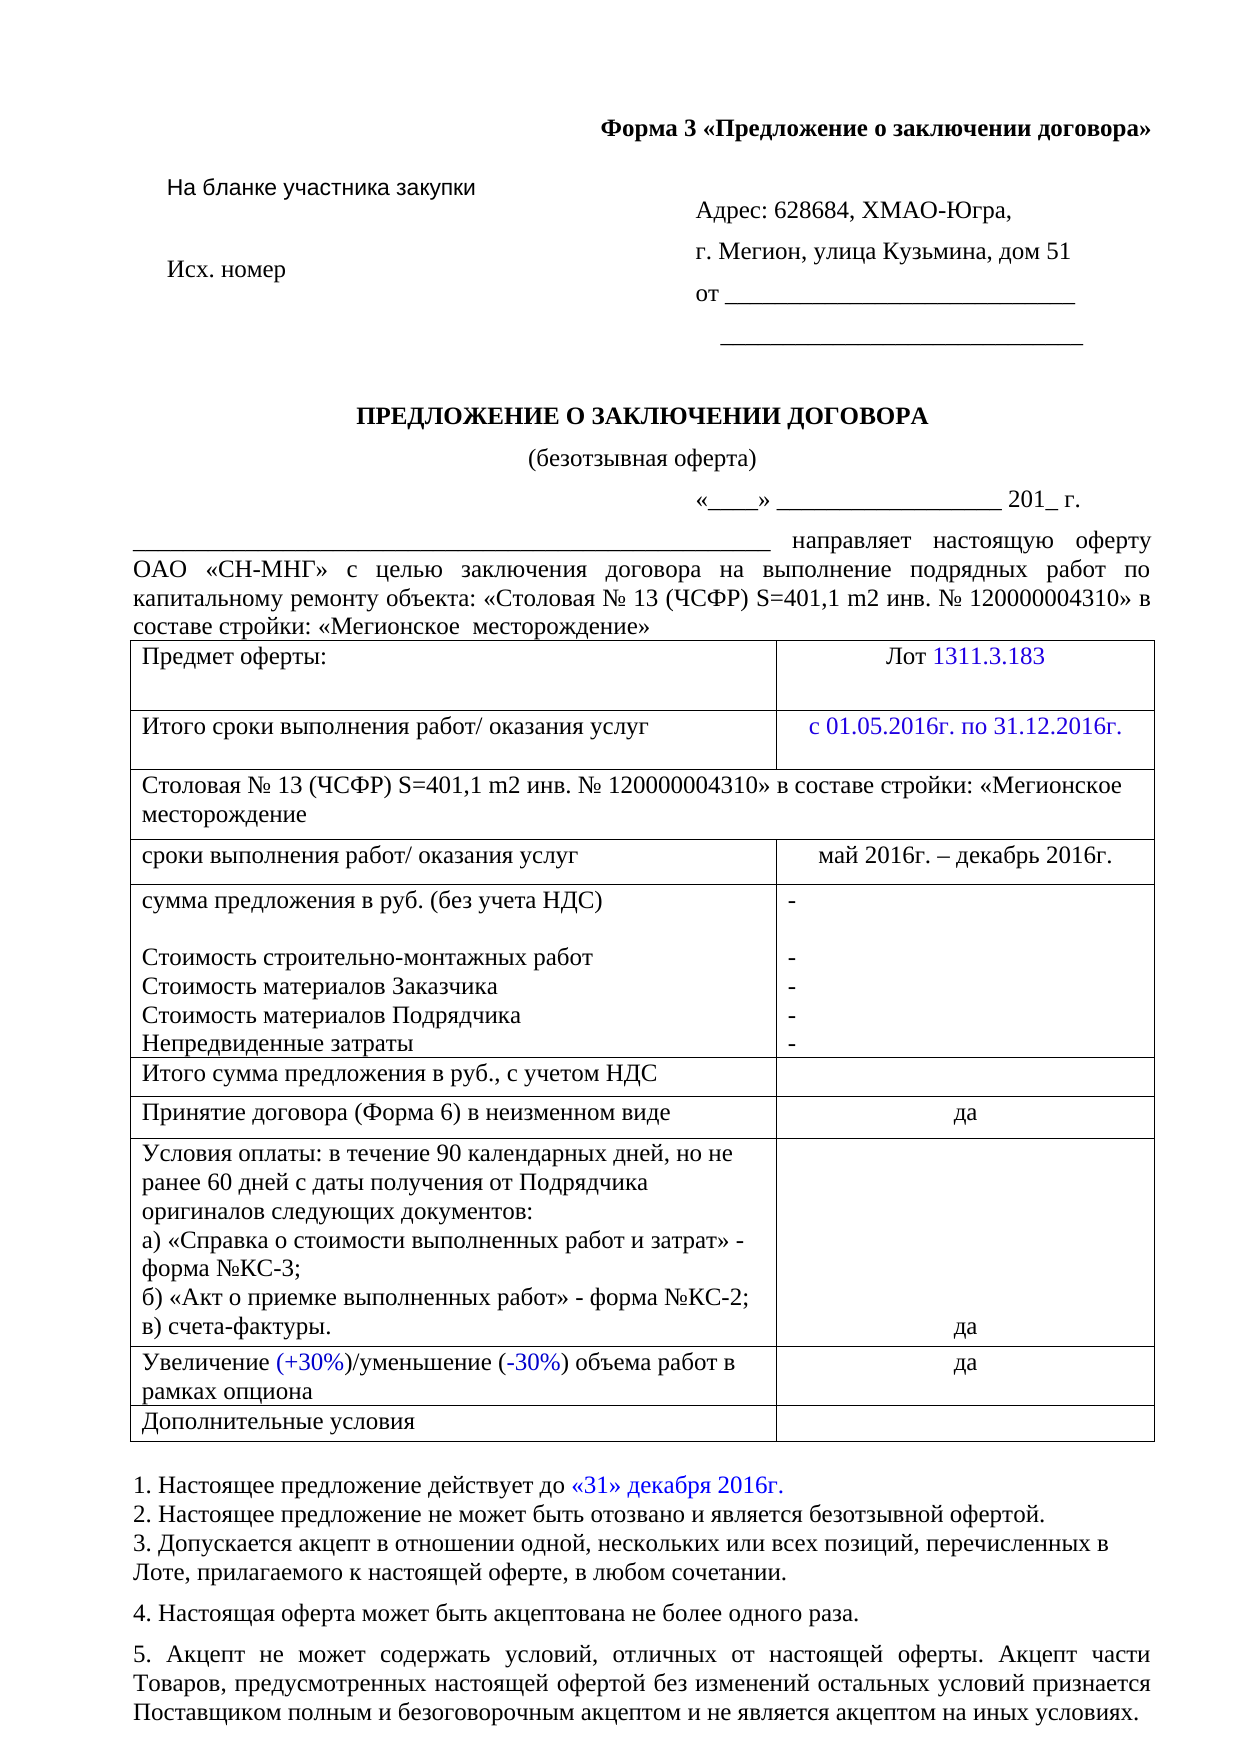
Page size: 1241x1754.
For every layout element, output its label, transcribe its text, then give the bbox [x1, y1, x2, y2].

table_cell - - - - - [777, 885, 1154, 1057]
table_cell с 01.05.2016г. по 31.12.2016г. [777, 711, 1154, 769]
table_cell май 2016г. – декабрь 2016г. [777, 840, 1154, 884]
text 1. Настоящее предложение действует до «31» декабря 2016г. [133, 1470, 1152, 1499]
table_cell Условия оплаты: в течение 90 календарных дней, но не ранее 60 дней с даты получения от Подрядчика оригиналов следующих документов: а) «Справка о стоимости выполненных работ и затрат» - форма №КС-3; б) «Акт о приемке выполненных работ» - форма №КС-2; в) счета-фактуры. [131, 1139, 776, 1346]
table_cell да [777, 1097, 1154, 1137]
table_cell Дополнительные условия [131, 1406, 776, 1441]
table_cell Увеличение (+30%)/уменьшение (-30%) объема работ в рамках опциона [131, 1347, 776, 1405]
text ___________________________________________________ направляет настоящую оферту ОАО «СН-МНГ» с целью заключения договора на выполнение подрядных работ по капитальному ремонту объекта: «Столовая № 13 (ЧСФР) S=401,1 m2 инв. № 120000004310» в составе стройки: «Мегионское месторождение» [133, 525, 1152, 640]
text _____________________________ [695, 319, 1152, 348]
text 2. Настоящее предложение не может быть отозвано и является безотзывной офертой. [133, 1499, 1152, 1528]
text ПРЕДЛОЖЕНИЕ О ЗАКЛЮЧЕНИИ ДОГОВОРА [133, 401, 1152, 430]
text Адрес: 628684, ХМАО-Югра, [695, 195, 1152, 224]
table_cell сроки выполнения работ/ оказания услуг [131, 840, 776, 884]
table_cell Итого сроки выполнения работ/ оказания услуг [131, 711, 776, 769]
table_header Предмет оферты: [131, 641, 776, 710]
text 4. Настоящая оферта может быть акцептована не более одного раза. [133, 1598, 1152, 1627]
text от ____________________________ [695, 278, 1152, 306]
table_cell [777, 1058, 1154, 1096]
table_cell сумма предложения в руб. (без учета НДС) Стоимость строительно-монтажных работ Стоимость материалов Заказчика Стоимость материалов Подрядчика Непредвиденные затраты [131, 885, 776, 1057]
text Форма 3 «Предложение о заключении договора» [133, 113, 1152, 141]
text 5. Акцепт не может содержать условий, отличных от настоящей оферты. Акцепт части Товаров, предусмотренных настоящей офертой без изменений остальных условий признается Поставщиком полным и безоговорочным акцептом и не является акцептом на иных условиях. [133, 1639, 1152, 1725]
table_cell Столовая № 13 (ЧСФР) S=401,1 m2 инв. № 120000004310» в составе стройки: «Мегионское месторождение [131, 770, 1154, 839]
table_cell Принятие договора (Форма 6) в неизменном виде [131, 1097, 776, 1137]
text (безотзывная оферта) [133, 443, 1152, 471]
text г. Мегион, улица Кузьмина, дом 51 [695, 236, 1152, 265]
table_cell да [777, 1139, 1154, 1346]
table_cell Итого сумма предложения в руб., с учетом НДС [131, 1058, 776, 1096]
table_cell [777, 1406, 1154, 1441]
table_header Лот 1311.3.183 [777, 641, 1154, 710]
text 3. Допускается акцепт в отношении одной, нескольких или всех позиций, перечисленных в Лоте, прилагаемого к настоящей оферте, в любом сочетании. [133, 1528, 1152, 1585]
table_cell да [777, 1347, 1154, 1405]
text «____» __________________ 201_ г. [695, 484, 1152, 513]
